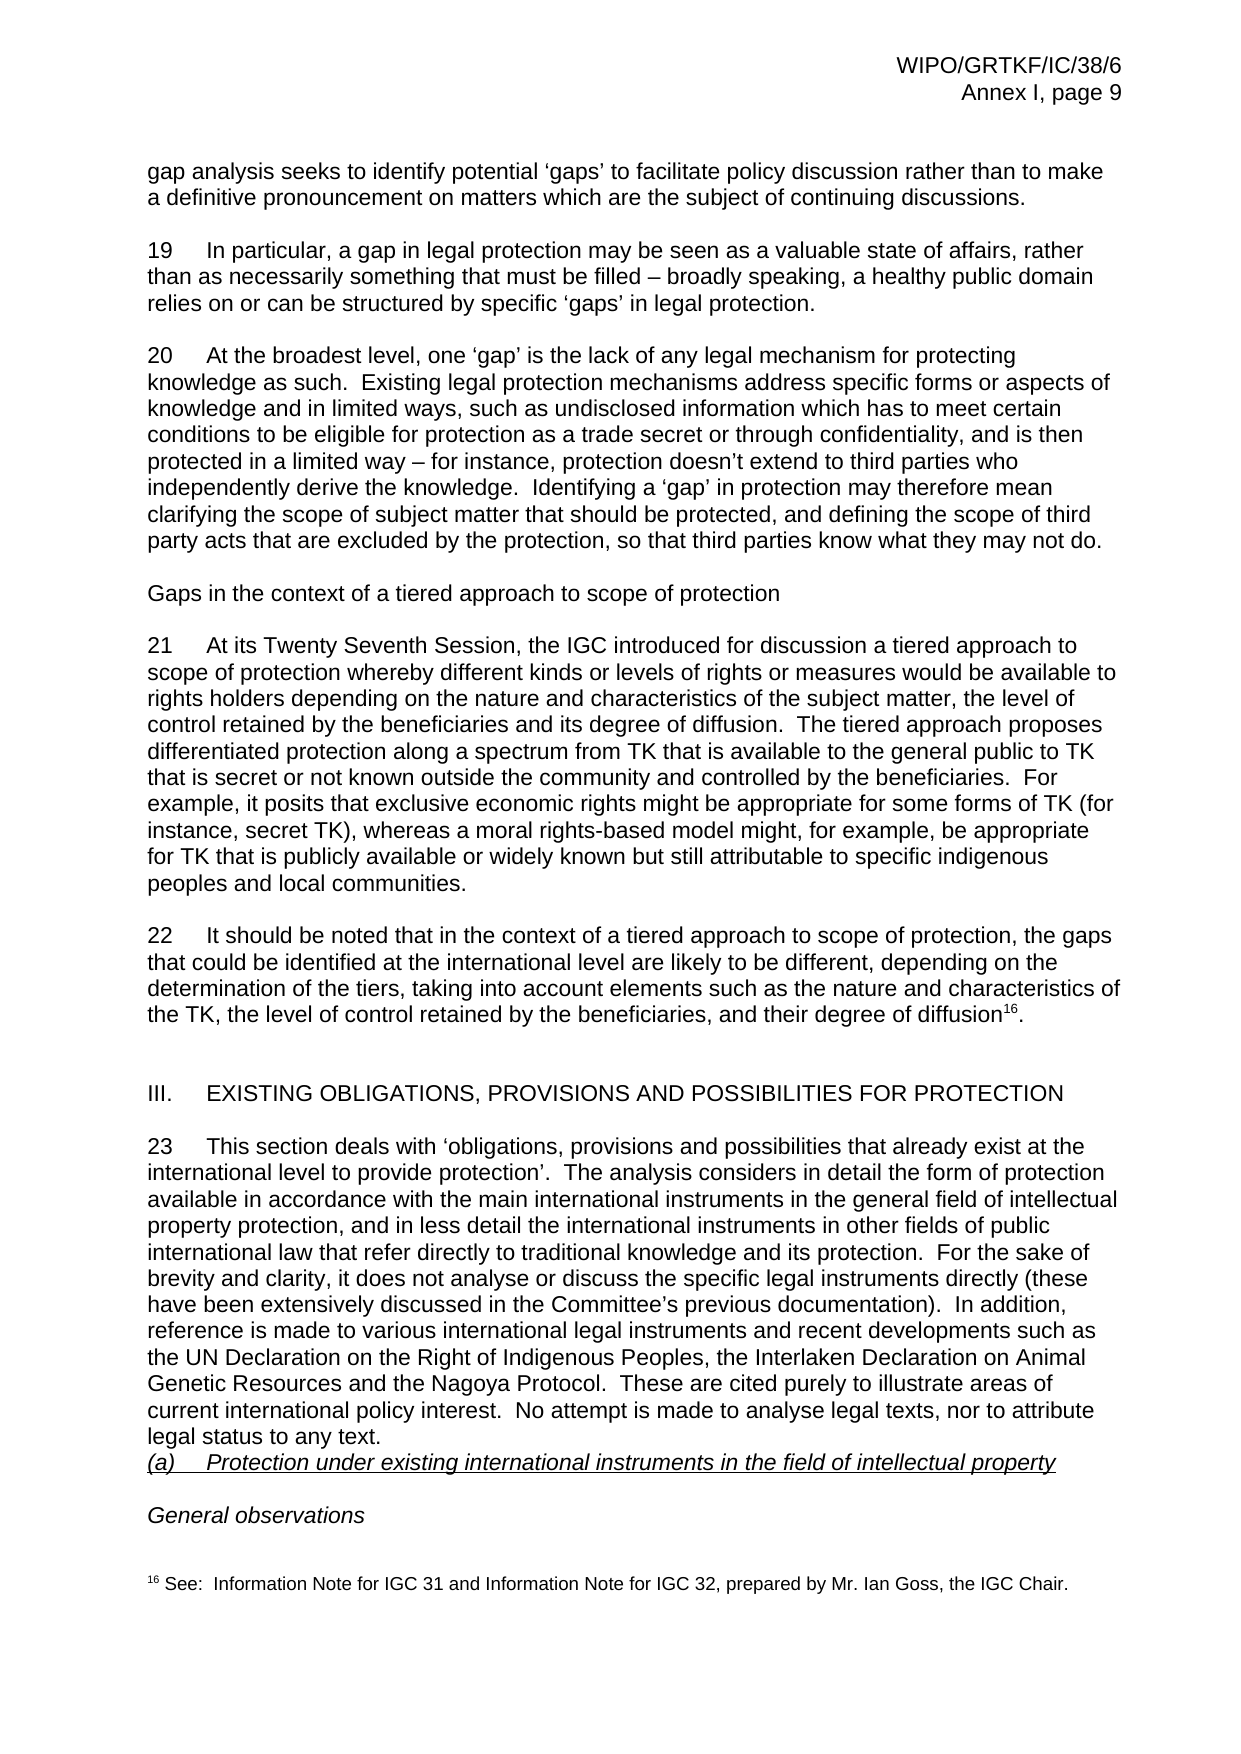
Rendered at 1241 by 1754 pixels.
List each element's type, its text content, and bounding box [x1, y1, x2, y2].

text (a) Protection under existing international instruments in the field of intellectual property [147, 1449, 1122, 1476]
text III. EXISTING OBLIGATIONS, PROVISIONS AND POSSIBILITIES FOR PROTECTION [147, 1080, 1122, 1107]
text This section deals with ‘obligations, provisions and possibilities that already exist at the international level to provide protection’. The analysis considers in detail the form of protection available in accordance with the main international instruments in the general field of intellectual property protection, and in less detail the international instruments in other fields of public international law that refer directly to traditional knowledge and its protection. For the sake of brevity and clarity, it does not analyse or discuss the specific legal instruments directly (these have been extensively discussed in the Committee’s previous documentation). In addition, reference is made to various international legal instruments and recent developments such as the UN Declaration on the Right of Indigenous Peoples, the Interlaken Declaration on Animal Genetic Resources and the Nagoya Protocol. These are cited purely to illustrate areas of current international policy interest. No attempt is made to analyse legal texts, nor to attribute legal status to any text. [147, 1133, 1122, 1449]
text General observations [147, 1502, 1122, 1528]
text At the broadest level, one ‘gap’ is the lack of any legal mechanism for protecting knowledge as such. Existing legal protection mechanisms address specific forms or aspects of knowledge and in limited ways, such as undisclosed information which has to meet certain conditions to be eligible for protection as a trade secret or through confidentiality, and is then protected in a limited way – for instance, protection doesn’t extend to third parties who independently derive the knowledge. Identifying a ‘gap’ in protection may therefore mean clarifying the scope of subject matter that should be protected, and defining the scope of third party acts that are excluded by the protection, so that third parties know what they may not do. [147, 342, 1122, 553]
text Gaps in the context of a tiered approach to scope of protection [147, 579, 1122, 606]
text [147, 158, 1122, 211]
text At its Twenty Seventh Session, the IGC introduced for discussion a tiered approach to scope of protection whereby different kinds or levels of rights or measures would be available to rights holders depending on the nature and characteristics of the subject matter, the level of control retained by the beneficiaries and its degree of diffusion. The tiered approach proposes differentiated protection along a spectrum from TK that is available to the general public to TK that is secret or not known outside the community and controlled by the beneficiaries. For example, it posits that exclusive economic rights might be appropriate for some forms of TK (for instance, secret TK), whereas a moral rights-based model might, for example, be appropriate for TK that is publicly available or widely known but still attributable to specific indigenous peoples and local communities. [147, 632, 1122, 896]
text In particular, a gap in legal protection may be seen as a valuable state of affairs, rather than as necessarily something that must be filled – broadly speaking, a healthy public domain relies on or can be structured by specific ‘gaps’ in legal protection. [147, 237, 1122, 316]
text It should be noted that in the context of a tiered approach to scope of protection, the gaps that could be identified at the international level are likely to be different, depending on the determination of the tiers, taking into account elements such as the nature and characteristics of the TK, the level of control retained by the beneficiaries, and their degree of diffusion. [147, 922, 1122, 1028]
